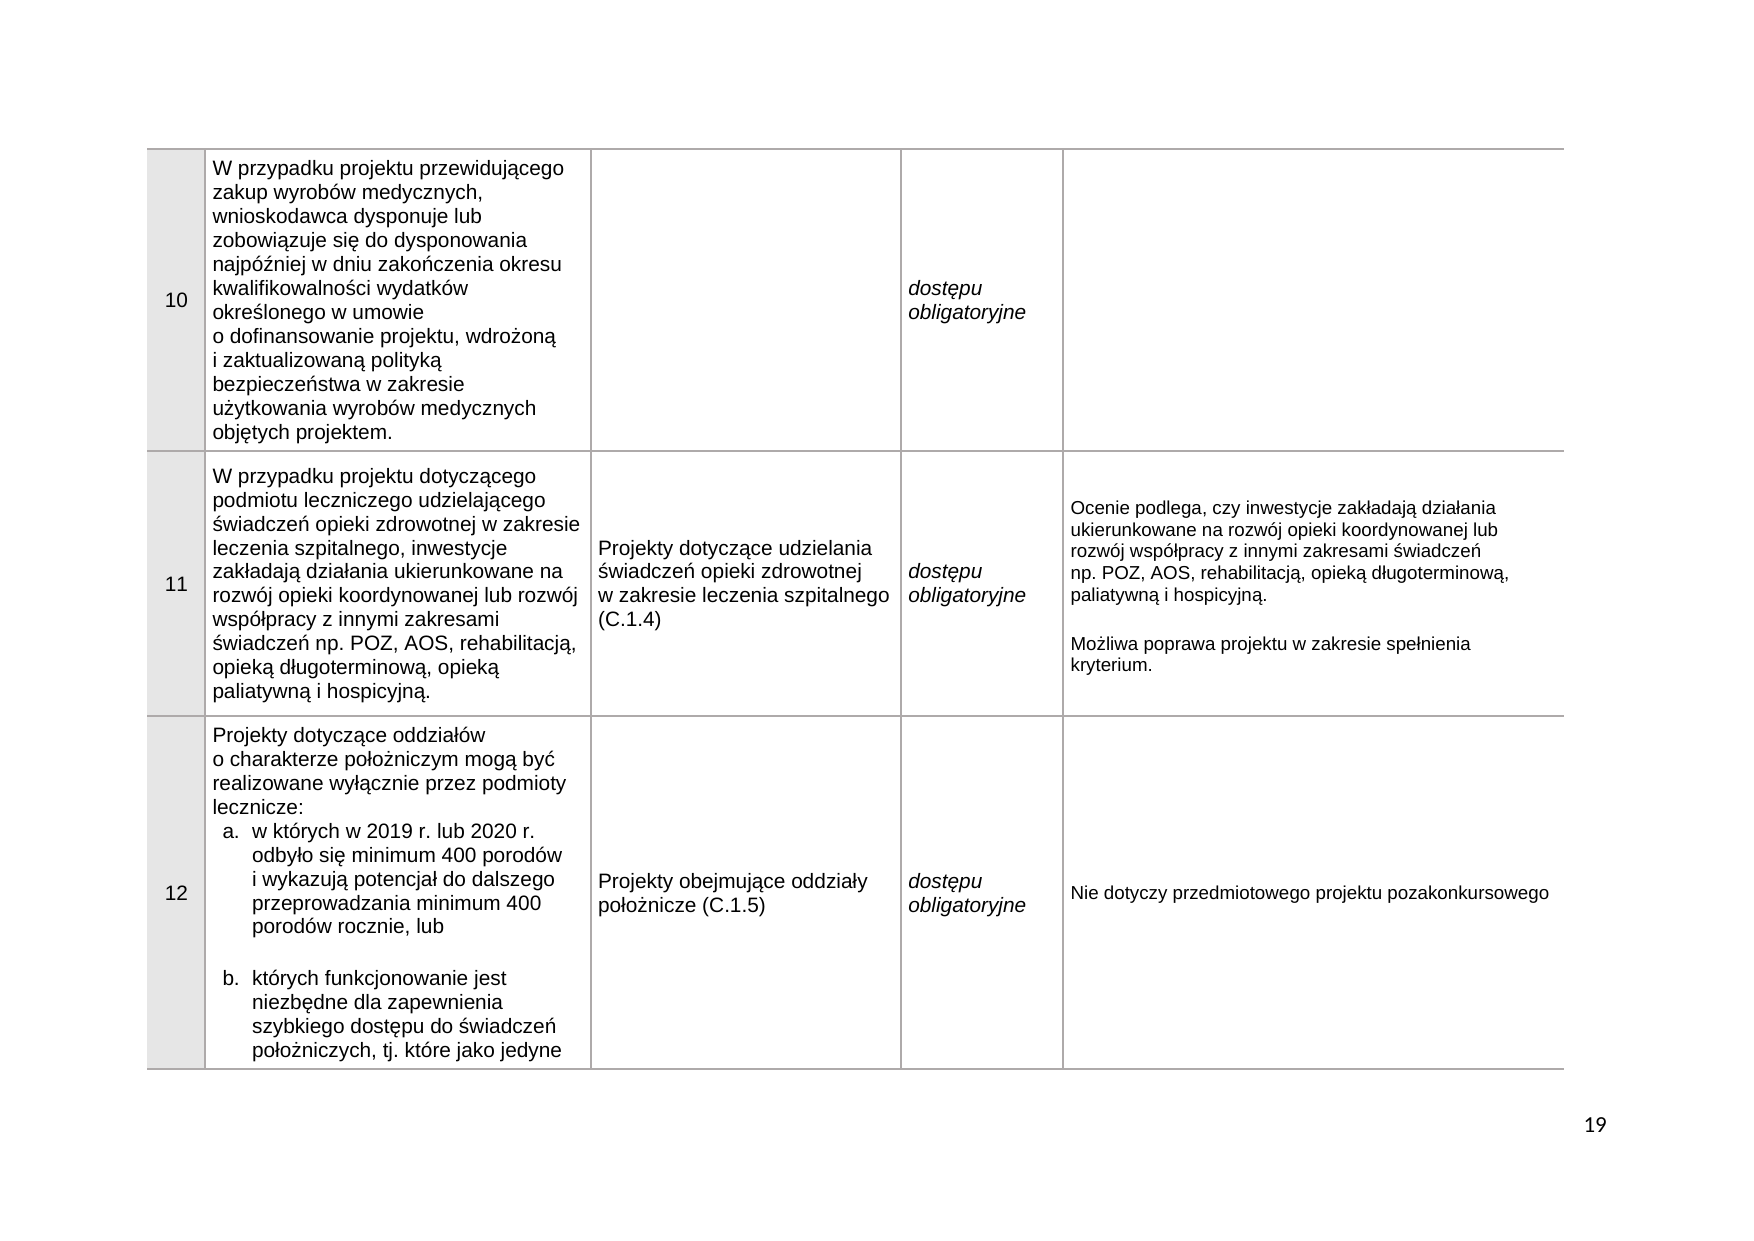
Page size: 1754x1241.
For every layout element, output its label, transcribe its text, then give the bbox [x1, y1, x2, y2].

table_cell 12 [147, 717, 204, 1068]
table_cell 10 [147, 150, 204, 450]
table_cell Ocenie podlega, czy inwestycje zakładają działania ukierunkowane na rozwój opieki koordynowanej lub rozwój współpracy z innymi zakresami świadczeń np. POZ, AOS, rehabilitacją, opieką długoterminową, paliatywną i hospicyjną. Możliwa poprawa projektu w zakresie spełnienia kryterium. [1064, 452, 1564, 715]
table_cell W przypadku projektu dotyczącego podmiotu leczniczego udzielającego świadczeń opieki zdrowotnej w zakresie leczenia szpitalnego, inwestycje zakładają działania ukierunkowane na rozwój opieki koordynowanej lub rozwój współpracy z innymi zakresami świadczeń np. POZ, AOS, rehabilitacją, opieką długoterminową, opieką paliatywną i hospicyjną. [206, 452, 590, 715]
table_cell dostępu obligatoryjne [902, 452, 1062, 715]
table_cell 11 [147, 452, 204, 715]
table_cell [206, 717, 590, 1068]
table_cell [902, 717, 1062, 1068]
table_cell dostępu obligatoryjne [902, 150, 1062, 450]
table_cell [1064, 717, 1564, 1068]
table_cell Projekty dotyczące udzielania świadczeń opieki zdrowotnej w zakresie leczenia szpitalnego (C.1.4) [592, 452, 900, 715]
table_cell W przypadku projektu przewidującego zakup wyrobów medycznych, wnioskodawca dysponuje lub zobowiązuje się do dysponowania najpóźniej w dniu zakończenia okresu kwalifikowalności wydatków określonego w umowie o dofinansowanie projektu, wdrożoną i zaktualizowaną polityką bezpieczeństwa w zakresie użytkowania wyrobów medycznych objętych projektem. [206, 150, 590, 450]
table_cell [592, 717, 900, 1068]
